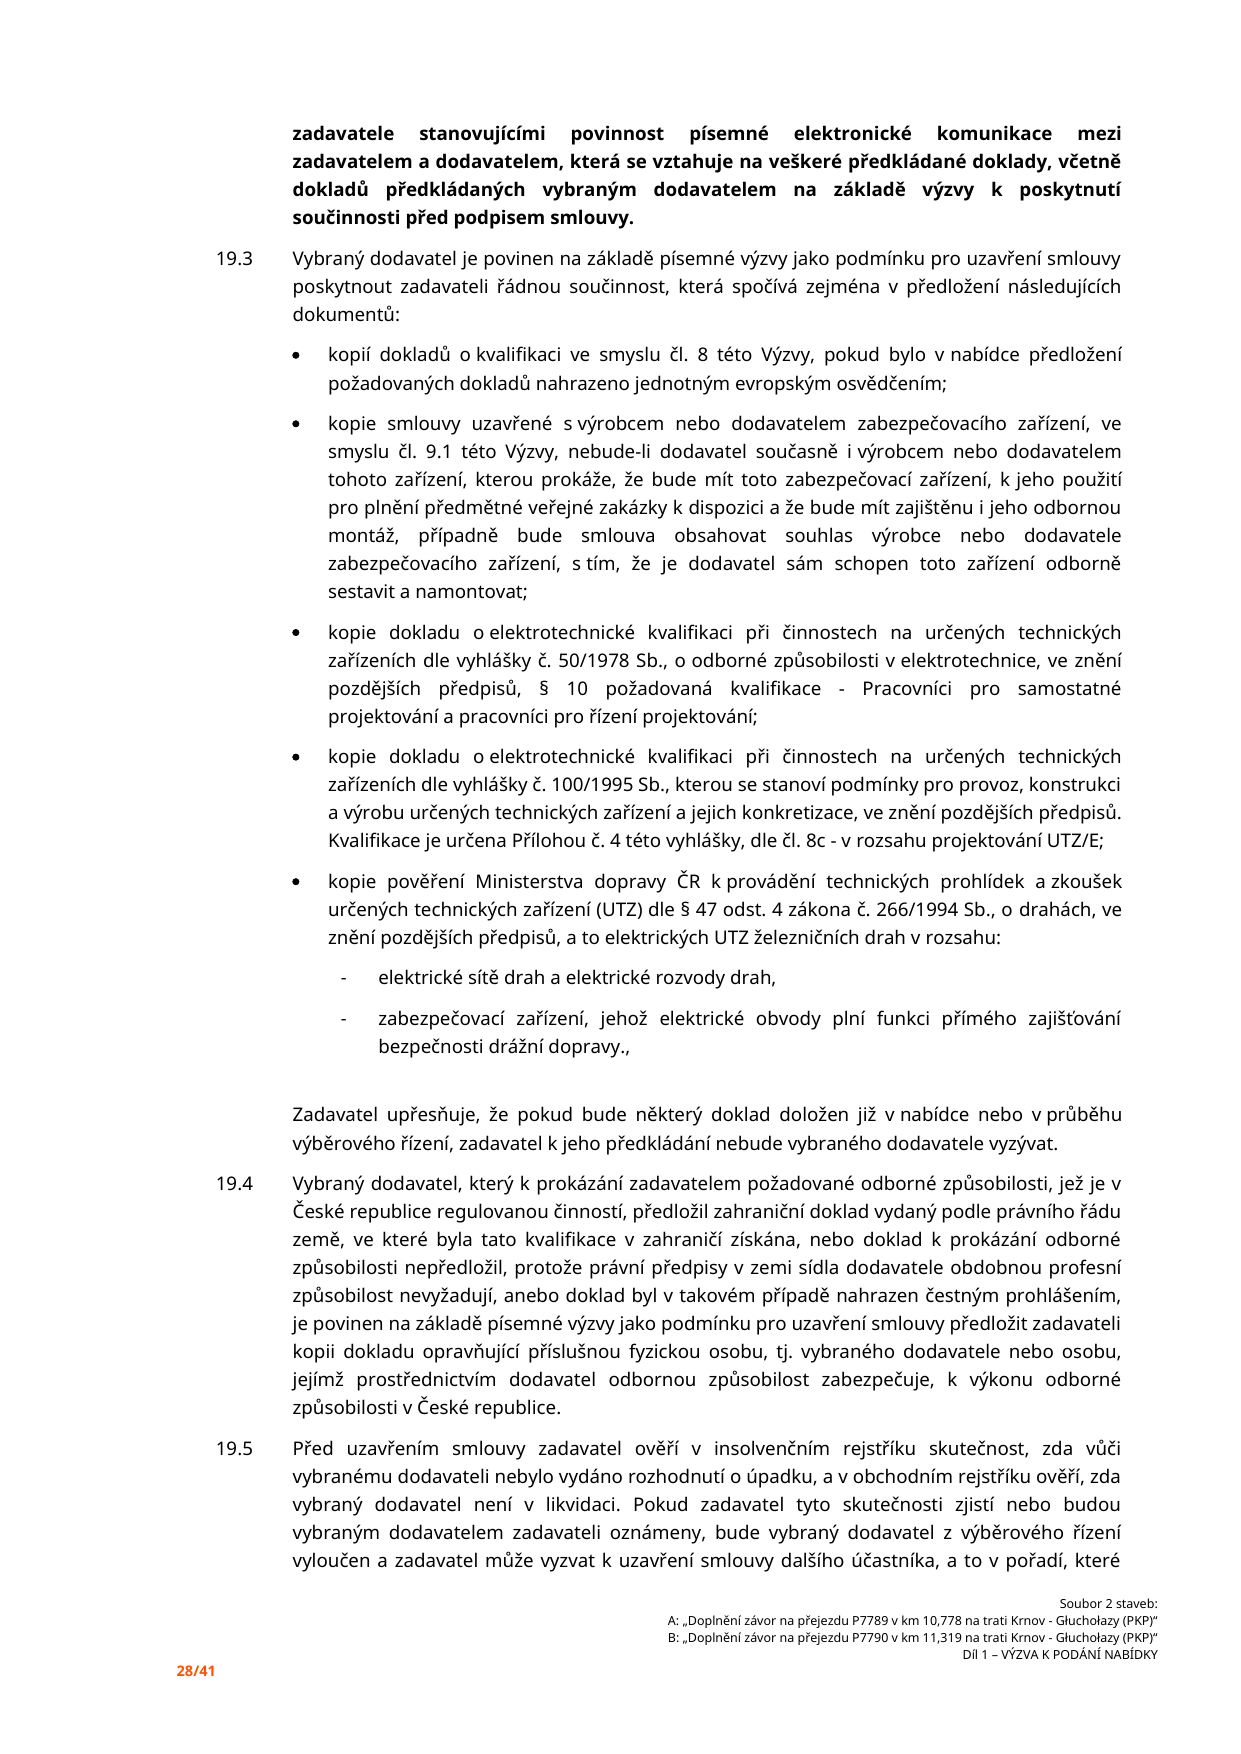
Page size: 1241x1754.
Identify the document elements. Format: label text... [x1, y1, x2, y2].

text kopií dokladů o kvalifikaci ve smyslu čl. 8 této Výzvy, pokud bylo v nabídce předložení požadovaných dokladů nahrazeno jednotným evropským osvědčením; [292, 342, 1122, 395]
list elektrické sítě drah a elektrické rozvody drah, [341, 965, 1122, 990]
text Zadavatel upřesňuje, že pokud bude některý doklad doložen již v nabídce nebo v průběhu výběrového řízení, zadavatel k jeho předkládání nebude vybraného dodavatele vyzývat. [292, 1102, 1122, 1155]
text kopie dokladu o elektrotechnické kvalifikaci při činnostech na určených technických zařízeních dle vyhlášky č. 100/1995 Sb., kterou se stanoví podmínky pro provoz, konstrukci a výrobu určených technických zařízení a jejich konkretizace, ve znění pozdějších předpisů. Kvalifikace je určena Přílohou č. 4 této vyhlášky, dle čl. 8c - v rozsahu projektování UTZ/E; [292, 743, 1122, 853]
list zabezpečovací zařízení, jehož elektrické obvody plní funkci přímého zajišťování bezpečnosti drážní dopravy., [341, 1005, 1122, 1059]
text kopie pověření Ministerstva dopravy ČR k provádění technických prohlídek a zkoušek určených technických zařízení (UTZ) dle § 47 odst. 4 zákona č. 266/1994 Sb., o drahách, ve znění pozdějších předpisů, a to elektrických UTZ železničních drah v rozsahu: [292, 868, 1122, 950]
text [216, 121, 1122, 230]
text kopie dokladu o elektrotechnické kvalifikaci při činnostech na určených technických zařízeních dle vyhlášky č. 50/1978 Sb., o odborné způsobilosti v elektrotechnice, ve znění pozdějších předpisů, § 10 požadovaná kvalifikace - Pracovníci pro samostatné projektování a pracovníci pro řízení projektování; [292, 619, 1122, 728]
text Vybraný dodavatel, který k prokázání zadavatelem požadované odborné způsobilosti, jež je v České republice regulovanou činností, předložil zahraniční doklad vydaný podle právního řádu země, ve které byla tato kvalifikace v zahraničí získána, nebo doklad k prokázání odborné způsobilosti nepředložil, protože právní předpisy v zemi sídla dodavatele obdobnou profesní způsobilost nevyžadují, anebo doklad byl v takovém případě nahrazen čestným prohlášením, je povinen na základě písemné výzvy jako podmínku pro uzavření smlouvy předložit zadavateli kopii dokladu opravňující příslušnou fyzickou osobu, tj. vybraného dodavatele nebo osobu, jejímž prostřednictvím dodavatel odbornou způsobilost zabezpečuje, k výkonu odborné způsobilosti v České republice. [216, 1170, 1122, 1420]
text kopie smlouvy uzavřené s výrobcem nebo dodavatelem zabezpečovacího zařízení, ve smyslu čl. 9.1 této Výzvy, nebude-li dodavatel současně i výrobcem nebo dodavatelem tohoto zařízení, kterou prokáže, že bude mít toto zabezpečovací zařízení, k jeho použití pro plnění předmětné veřejné zakázky k dispozici a že bude mít zajištěnu i jeho odbornou montáž, případně bude smlouva obsahovat souhlas výrobce nebo dodavatele zabezpečovacího zařízení, s tím, že je dodavatel sám schopen toto zařízení odborně sestavit a namontovat; [292, 410, 1122, 604]
text Vybraný dodavatel je povinen na základě písemné výzvy jako podmínku pro uzavření smlouvy poskytnout zadavateli řádnou součinnost, která spočívá zejména v předložení následujících dokumentů: [216, 245, 1122, 327]
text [216, 1435, 1122, 1573]
